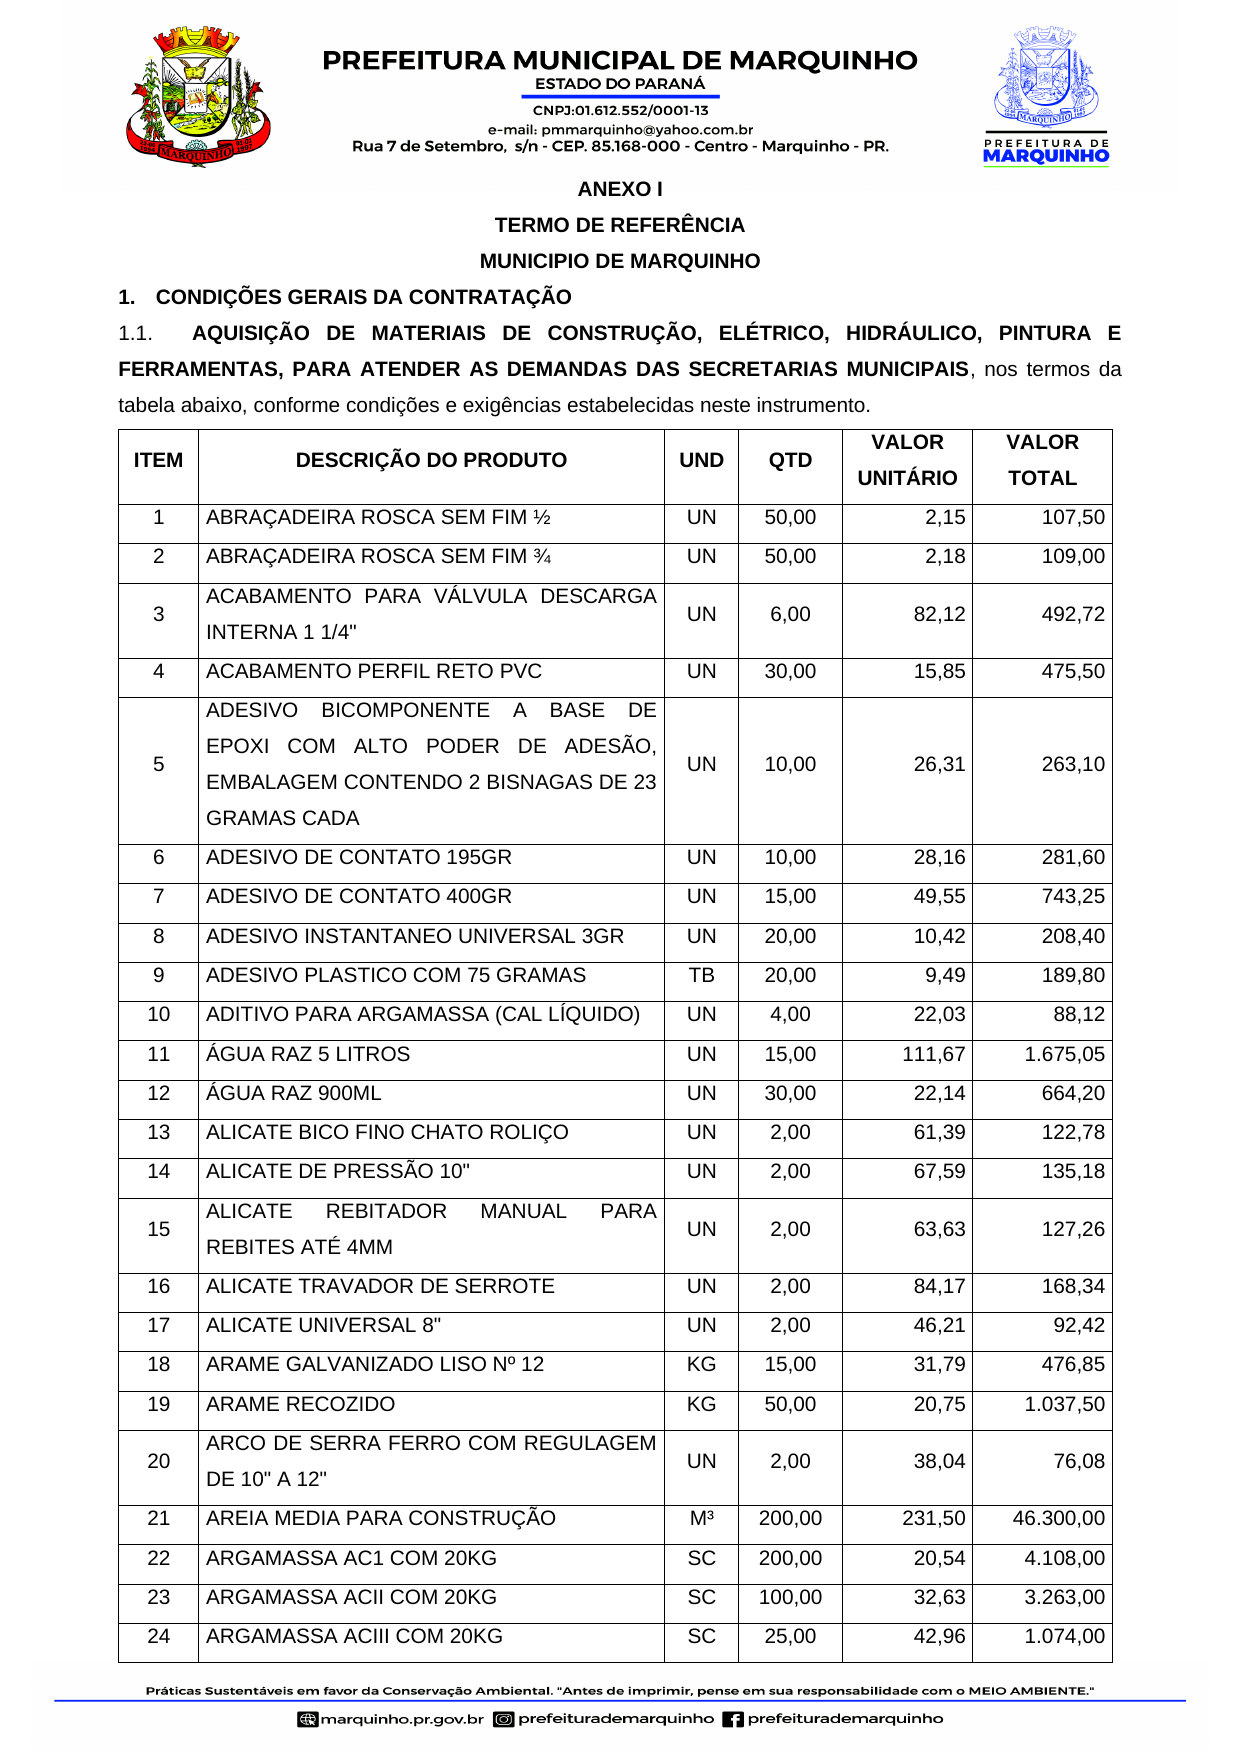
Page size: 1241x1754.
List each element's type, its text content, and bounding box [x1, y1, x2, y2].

table_cell 46,21 [843, 1313, 972, 1351]
table_cell ARGAMASSA ACIII COM 20KG [199, 1624, 664, 1662]
table_cell 10 [119, 1002, 198, 1040]
table_cell ARAME GALVANIZADO LISO Nº 12 [199, 1352, 664, 1391]
table_cell 82,12 [843, 584, 972, 658]
table_cell 19 [119, 1392, 198, 1430]
table_cell 11 [119, 1041, 198, 1080]
table_cell 8 [119, 924, 198, 962]
table_cell 2,00 [739, 1313, 842, 1351]
table_cell 3.263,00 [973, 1585, 1112, 1623]
table_cell 1 [119, 505, 198, 543]
table_cell 20,75 [843, 1392, 972, 1430]
table_cell 30,00 [739, 1081, 842, 1119]
table_cell 61,39 [843, 1120, 972, 1158]
table_cell ABRAÇADEIRA ROSCA SEM FIM ¾ [199, 544, 664, 582]
table_cell 22,03 [843, 1002, 972, 1040]
table_cell 492,72 [973, 584, 1112, 658]
table_cell 231,50 [843, 1506, 972, 1544]
table_cell 20,00 [739, 963, 842, 1001]
table_cell 25,00 [739, 1624, 842, 1662]
table_cell 2,00 [739, 1199, 842, 1273]
table_cell ADESIVO PLASTICO COM 75 GRAMAS [199, 963, 664, 1001]
table_cell 263,10 [973, 698, 1112, 844]
table_cell UN [665, 505, 738, 543]
picture [60, 0, 1181, 191]
text ANEXO I [118, 177, 1122, 201]
table_cell AREIA MEDIA PARA CONSTRUÇÃO [199, 1506, 664, 1544]
table_cell 9 [119, 963, 198, 1001]
table_cell 664,20 [973, 1081, 1112, 1119]
table_cell 10,00 [739, 698, 842, 844]
table_cell 15,85 [843, 659, 972, 697]
table_cell ARGAMASSA AC1 COM 20KG [199, 1545, 664, 1583]
table_header VALOR TOTAL [973, 430, 1112, 504]
table_cell 23 [119, 1585, 198, 1623]
table_cell 63,63 [843, 1199, 972, 1273]
table_cell 24 [119, 1624, 198, 1662]
table_cell UN [665, 1081, 738, 1119]
table_cell 17 [119, 1313, 198, 1351]
table_cell ADESIVO BICOMPONENTE A BASE DE EPOXI COM ALTO PODER DE ADESÃO, EMBALAGEM CONTENDO 2 BISNAGAS DE 23 GRAMAS CADA [199, 698, 664, 844]
table_cell KG [665, 1392, 738, 1430]
table_cell 111,67 [843, 1041, 972, 1080]
table_cell UN [665, 924, 738, 962]
table_cell ÁGUA RAZ 900ML [199, 1081, 664, 1119]
table_cell ADITIVO PARA ARGAMASSA (CAL LÍQUIDO) [199, 1002, 664, 1040]
table_cell 6,00 [739, 584, 842, 658]
table_cell ADESIVO DE CONTATO 195GR [199, 845, 664, 883]
table_cell 28,16 [843, 845, 972, 883]
table_cell 31,79 [843, 1352, 972, 1391]
table_cell 50,00 [739, 1392, 842, 1430]
table_cell 20,00 [739, 924, 842, 962]
text TERMO DE REFERÊNCIA [118, 213, 1122, 237]
table_cell ACABAMENTO PARA VÁLVULA DESCARGA INTERNA 1 1/4" [199, 584, 664, 658]
table_cell 2,00 [739, 1120, 842, 1158]
list CONDIÇÕES GERAIS DA CONTRATAÇÃO [118, 285, 1122, 309]
table_cell ACABAMENTO PERFIL RETO PVC [199, 659, 664, 697]
table_cell 109,00 [973, 544, 1112, 582]
table_cell UN [665, 1002, 738, 1040]
table_cell 281,60 [973, 845, 1112, 883]
table_cell 200,00 [739, 1506, 842, 1544]
table_cell 38,04 [843, 1431, 972, 1505]
table_cell 10,00 [739, 845, 842, 883]
table_cell ADESIVO INSTANTANEO UNIVERSAL 3GR [199, 924, 664, 962]
table_cell 20,54 [843, 1545, 972, 1583]
table_cell 32,63 [843, 1585, 972, 1623]
table_cell 15,00 [739, 884, 842, 923]
table_cell ALICATE TRAVADOR DE SERROTE [199, 1274, 664, 1312]
table_cell UN [665, 1120, 738, 1158]
table_cell ARAME RECOZIDO [199, 1392, 664, 1430]
table_header VALOR UNITÁRIO [843, 430, 972, 504]
table_cell KG [665, 1352, 738, 1391]
table_cell 2 [119, 544, 198, 582]
table_cell 5 [119, 698, 198, 844]
table_cell 22,14 [843, 1081, 972, 1119]
table_cell 13 [119, 1120, 198, 1158]
table_cell SC [665, 1585, 738, 1623]
table_cell 2,00 [739, 1159, 842, 1197]
table_cell ABRAÇADEIRA ROSCA SEM FIM ½ [199, 505, 664, 543]
table_cell 475,50 [973, 659, 1112, 697]
table_cell UN [665, 1199, 738, 1273]
table_cell 4 [119, 659, 198, 697]
table_cell 107,50 [973, 505, 1112, 543]
table_cell UN [665, 1159, 738, 1197]
table_cell 2,00 [739, 1274, 842, 1312]
table_cell ÁGUA RAZ 5 LITROS [199, 1041, 664, 1080]
table_cell UN [665, 659, 738, 697]
table_cell 92,42 [973, 1313, 1112, 1351]
table_header DESCRIÇÃO DO PRODUTO [199, 430, 664, 504]
table_cell 189,80 [973, 963, 1112, 1001]
table_cell ARGAMASSA ACII COM 20KG [199, 1585, 664, 1623]
table_cell 49,55 [843, 884, 972, 923]
table_cell 16 [119, 1274, 198, 1312]
picture [30, 1659, 1210, 1753]
table_cell ARCO DE SERRA FERRO COM REGULAGEM DE 10" A 12" [199, 1431, 664, 1505]
table_header UND [665, 430, 738, 504]
table_cell 42,96 [843, 1624, 972, 1662]
table_cell 14 [119, 1159, 198, 1197]
table_cell 1.037,50 [973, 1392, 1112, 1430]
table_cell 743,25 [973, 884, 1112, 923]
table_header ITEM [119, 430, 198, 504]
table_cell ALICATE DE PRESSÃO 10" [199, 1159, 664, 1197]
table_cell ALICATE BICO FINO CHATO ROLIÇO [199, 1120, 664, 1158]
table_cell 15,00 [739, 1352, 842, 1391]
table_cell ALICATE REBITADOR MANUAL PARA REBITES ATÉ 4MM [199, 1199, 664, 1273]
table_cell 88,12 [973, 1002, 1112, 1040]
table_cell 50,00 [739, 505, 842, 543]
table_cell 46.300,00 [973, 1506, 1112, 1544]
table_cell 4.108,00 [973, 1545, 1112, 1583]
table_cell UN [665, 584, 738, 658]
table_cell ALICATE UNIVERSAL 8" [199, 1313, 664, 1351]
table_cell 135,18 [973, 1159, 1112, 1197]
table_cell 208,40 [973, 924, 1112, 962]
table_cell 50,00 [739, 544, 842, 582]
table_cell UN [665, 698, 738, 844]
table_cell 76,08 [973, 1431, 1112, 1505]
text AQUISIÇÃO DE MATERIAIS DE CONSTRUÇÃO, ELÉTRICO, HIDRÁULICO, PINTURA E FERRAMENTAS, PARA ATENDER AS DEMANDAS DAS SECRETARIAS MUNICIPAIS, nos termos da tabela abaixo, conforme condições e exigências estabelecidas neste instrumento. [118, 321, 1122, 417]
table_cell UN [665, 884, 738, 923]
table_cell 10,42 [843, 924, 972, 962]
table_cell UN [665, 845, 738, 883]
table_cell 7 [119, 884, 198, 923]
table_cell 122,78 [973, 1120, 1112, 1158]
table_cell 1.074,00 [973, 1624, 1112, 1662]
table_cell SC [665, 1624, 738, 1662]
table_cell 476,85 [973, 1352, 1112, 1391]
table_cell 22 [119, 1545, 198, 1583]
table_cell 2,00 [739, 1431, 842, 1505]
table_cell 84,17 [843, 1274, 972, 1312]
table_cell 2,18 [843, 544, 972, 582]
table_cell 2,15 [843, 505, 972, 543]
table_cell 26,31 [843, 698, 972, 844]
table_cell 6 [119, 845, 198, 883]
table_cell ADESIVO DE CONTATO 400GR [199, 884, 664, 923]
table_cell 15,00 [739, 1041, 842, 1080]
table_cell 67,59 [843, 1159, 972, 1197]
table_cell 4,00 [739, 1002, 842, 1040]
text MUNICIPIO DE MARQUINHO [118, 249, 1122, 273]
table_cell 12 [119, 1081, 198, 1119]
table_cell UN [665, 544, 738, 582]
table_cell 9,49 [843, 963, 972, 1001]
table_cell 1.675,05 [973, 1041, 1112, 1080]
table_cell 100,00 [739, 1585, 842, 1623]
table_cell 21 [119, 1506, 198, 1544]
table_cell 3 [119, 584, 198, 658]
table_cell UN [665, 1274, 738, 1312]
table_cell 20 [119, 1431, 198, 1505]
table_header QTD [739, 430, 842, 504]
table_cell 127,26 [973, 1199, 1112, 1273]
table_cell M³ [665, 1506, 738, 1544]
table_cell UN [665, 1313, 738, 1351]
table_cell 168,34 [973, 1274, 1112, 1312]
table_cell SC [665, 1545, 738, 1583]
table_cell 30,00 [739, 659, 842, 697]
table_cell 15 [119, 1199, 198, 1273]
table_cell UN [665, 1431, 738, 1505]
table_cell UN [665, 1041, 738, 1080]
table_cell TB [665, 963, 738, 1001]
table_cell 18 [119, 1352, 198, 1391]
table_cell 200,00 [739, 1545, 842, 1583]
